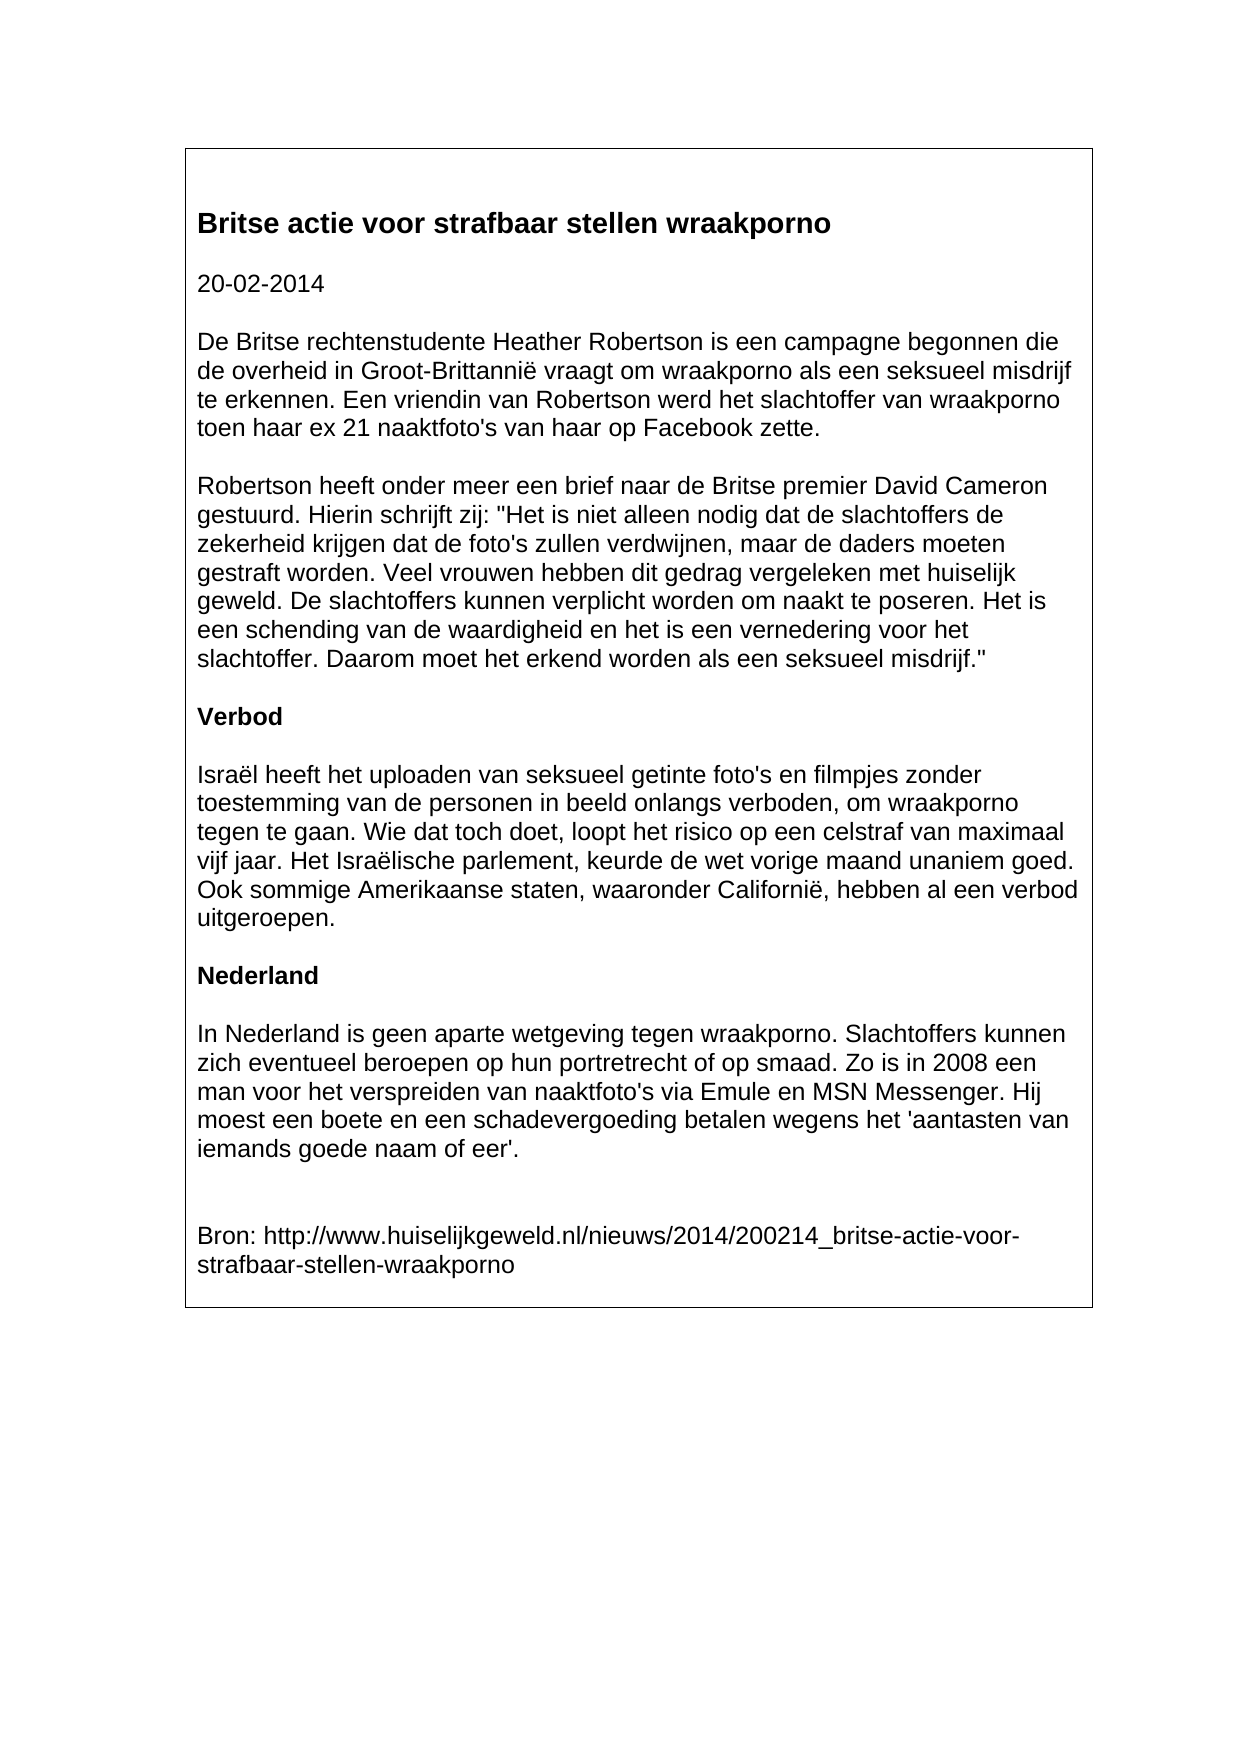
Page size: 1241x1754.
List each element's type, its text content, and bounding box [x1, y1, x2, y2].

table_header Britse actie voor strafbaar stellen wraakporno 20-02-2014 De Britse rechtenstudente Heather Robertson is een campagne begonnen die de overheid in Groot-Brittannië vraagt om wraakporno als een seksueel misdrijf te erkennen. Een vriendin van Robertson werd het slachtoffer van wraakporno toen haar ex 21 naaktfoto's van haar op Facebook zette. Robertson heeft onder meer een brief naar de Britse premier David Cameron gestuurd. Hierin schrijft zij: "Het is niet alleen nodig dat de slachtoffers de zekerheid krijgen dat de foto's zullen verdwijnen, maar de daders moeten gestraft worden. Veel vrouwen hebben dit gedrag vergeleken met huiselijk geweld. De slachtoffers kunnen verplicht worden om naakt te poseren. Het is een schending van de waardigheid en het is een vernedering voor het slachtoffer. Daarom moet het erkend worden als een seksueel misdrijf." Verbod Israël heeft het uploaden van seksueel getinte foto's en filmpjes zonder toestemming van de personen in beeld onlangs verboden, om wraakporno tegen te gaan. Wie dat toch doet, loopt het risico op een celstraf van maximaal vijf jaar. Het Israëlische parlement, keurde de wet vorige maand unaniem goed. Ook sommige Amerikaanse staten, waaronder Californië, hebben al een verbod uitgeroepen. Nederland In Nederland is geen aparte wetgeving tegen wraakporno. Slachtoffers kunnen zich eventueel beroepen op hun portretrecht of op smaad. Zo is in 2008 een man voor het verspreiden van naaktfoto's via Emule en MSN Messenger. Hij moest een boete en een schadevergoeding betalen wegens het 'aantasten van iemands goede naam of eer'. Bron: http://www.huiselijkgeweld.nl/nieuws/2014/200214_britse-actie-voor-strafbaar-stellen-wraakporno [186, 149, 1092, 1307]
